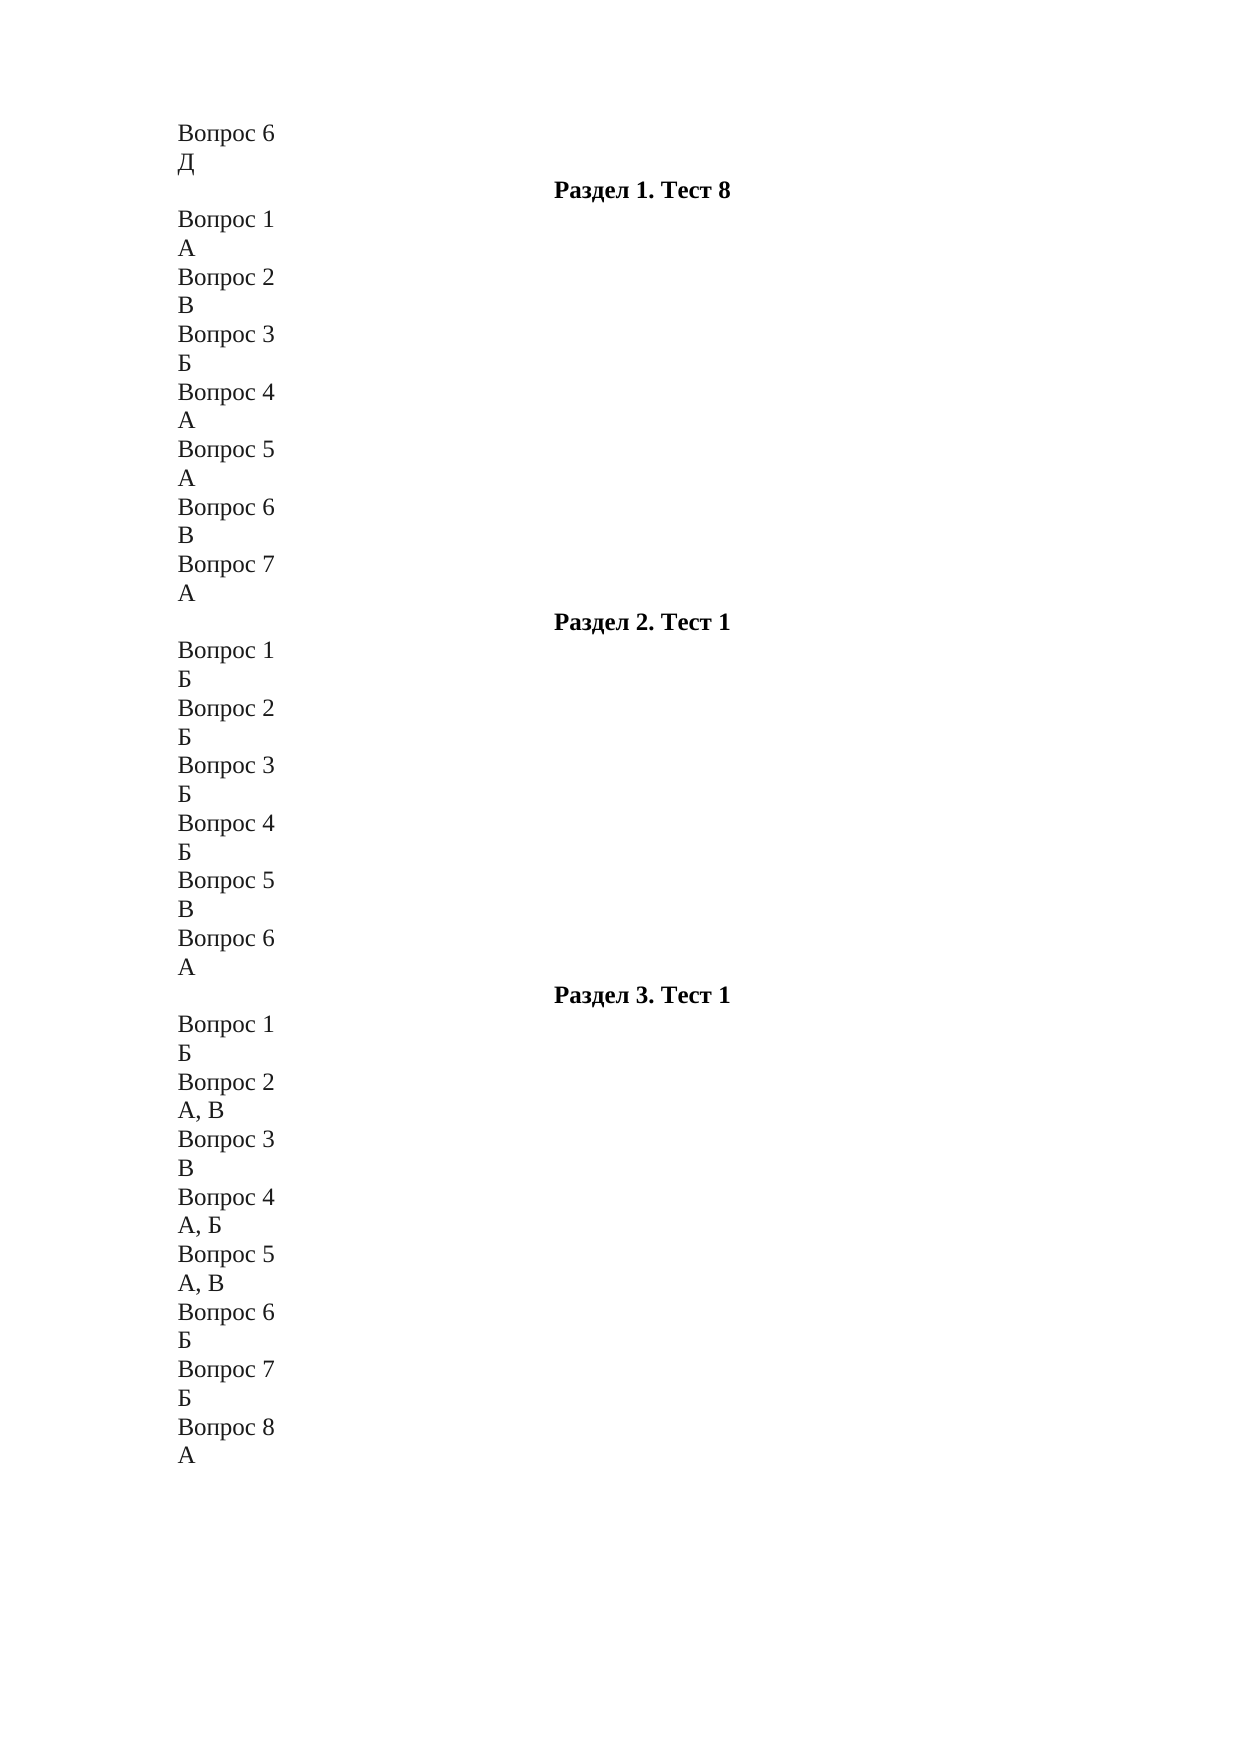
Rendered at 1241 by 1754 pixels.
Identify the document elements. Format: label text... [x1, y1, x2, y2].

text Вопрос 1 [177, 636, 1152, 664]
text А [177, 578, 1152, 607]
text А [177, 952, 1152, 981]
text В [177, 291, 1152, 319]
text Вопрос 3 [177, 751, 1152, 779]
text А [177, 1441, 1152, 1469]
text А, В [177, 1268, 1152, 1297]
text Вопрос 1 [177, 204, 1152, 233]
text Раздел 3. Тест 1 [133, 981, 1152, 1009]
text Вопрос 2 [177, 1067, 1152, 1096]
text Б [177, 779, 1152, 808]
text А, Б [177, 1211, 1152, 1239]
text Раздел 2. Тест 1 [133, 607, 1152, 636]
text Вопрос 3 [177, 1124, 1152, 1153]
text Вопрос 2 [177, 262, 1152, 291]
text Вопрос 6 [177, 923, 1152, 952]
text Вопрос 6 [177, 1297, 1152, 1326]
text Вопрос 4 [177, 1182, 1152, 1211]
text Вопрос 8 [177, 1412, 1152, 1441]
text Вопрос 4 [177, 808, 1152, 837]
text Вопрос 3 [177, 319, 1152, 348]
text Вопрос 5 [177, 866, 1152, 894]
text Д [177, 147, 1152, 176]
text Б [177, 348, 1152, 377]
text Вопрос 7 [177, 549, 1152, 578]
text Вопрос 7 [177, 1354, 1152, 1383]
text Раздел 1. Тест 8 [133, 176, 1152, 204]
text Б [177, 722, 1152, 751]
text Вопрос 1 [177, 1009, 1152, 1038]
text Б [177, 837, 1152, 866]
text Вопрос 2 [177, 693, 1152, 722]
text В [177, 894, 1152, 923]
text Б [177, 1383, 1152, 1412]
text А [177, 463, 1152, 492]
text Б [177, 1326, 1152, 1354]
text А [177, 406, 1152, 434]
text Б [177, 1038, 1152, 1067]
text В [177, 521, 1152, 549]
text Вопрос 6 [177, 118, 1152, 147]
text Вопрос 4 [177, 377, 1152, 406]
text А [177, 233, 1152, 262]
text Вопрос 5 [177, 1239, 1152, 1268]
text Вопрос 5 [177, 434, 1152, 463]
text В [177, 1153, 1152, 1182]
text Б [177, 664, 1152, 693]
text Вопрос 6 [177, 492, 1152, 521]
text А, В [177, 1096, 1152, 1124]
